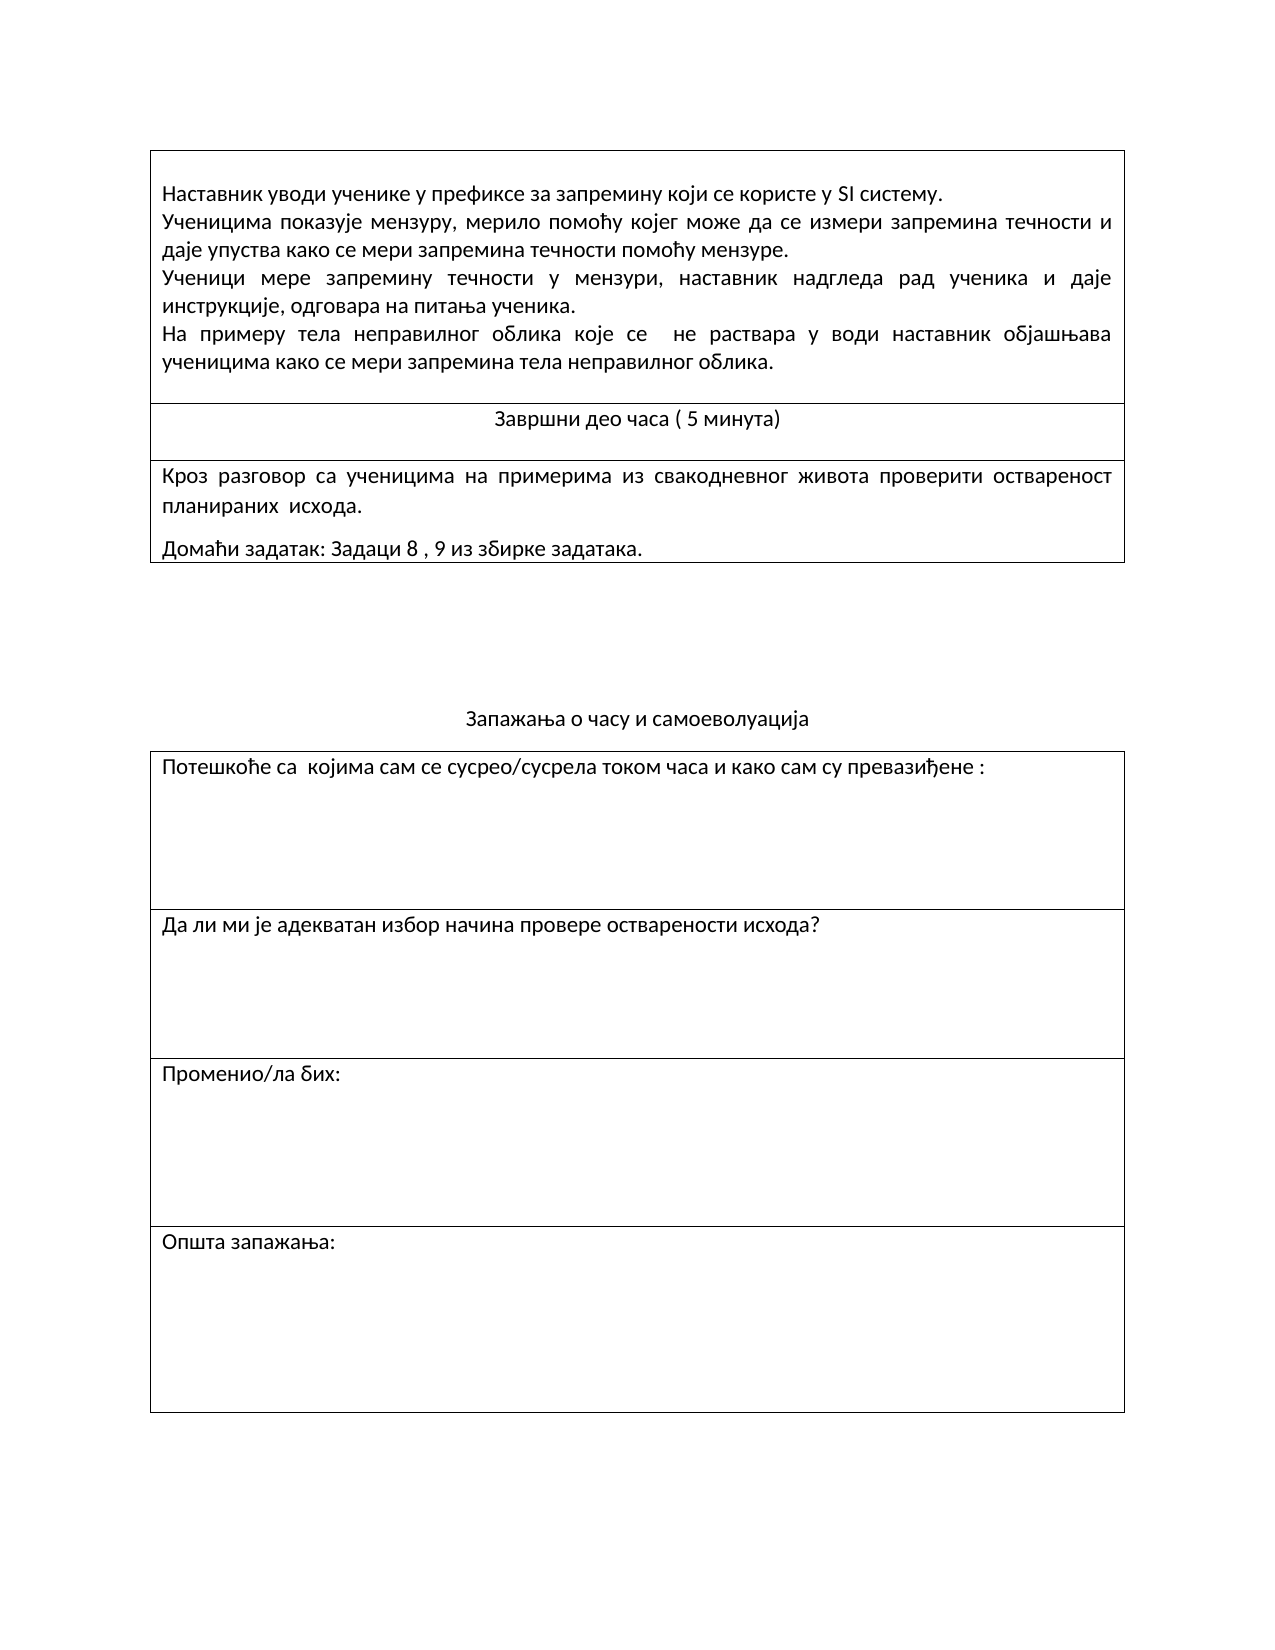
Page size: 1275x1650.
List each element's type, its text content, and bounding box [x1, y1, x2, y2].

table_cell Завршни део часа ( 5 минута) [151, 404, 1124, 460]
table_cell Општа запажања: [151, 1227, 1124, 1412]
text Запажања о часу и самоеволуација [150, 704, 1125, 732]
table_cell Променио/ла бих: [151, 1059, 1124, 1226]
table_cell Да ли ми је адекватан избор начина провере остварености исхода? [151, 910, 1124, 1058]
table_cell Кроз разговор са ученицима на примерима из свакодневног живота проверити оствареност планираних исхода. Домаћи задатак: Задаци 8 , 9 из збирке задатака. [151, 461, 1124, 562]
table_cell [151, 151, 1124, 403]
table_header Потешкоће са којима сам се сусрео/сусрела током часа и како сам су превазиђене : [151, 752, 1124, 909]
